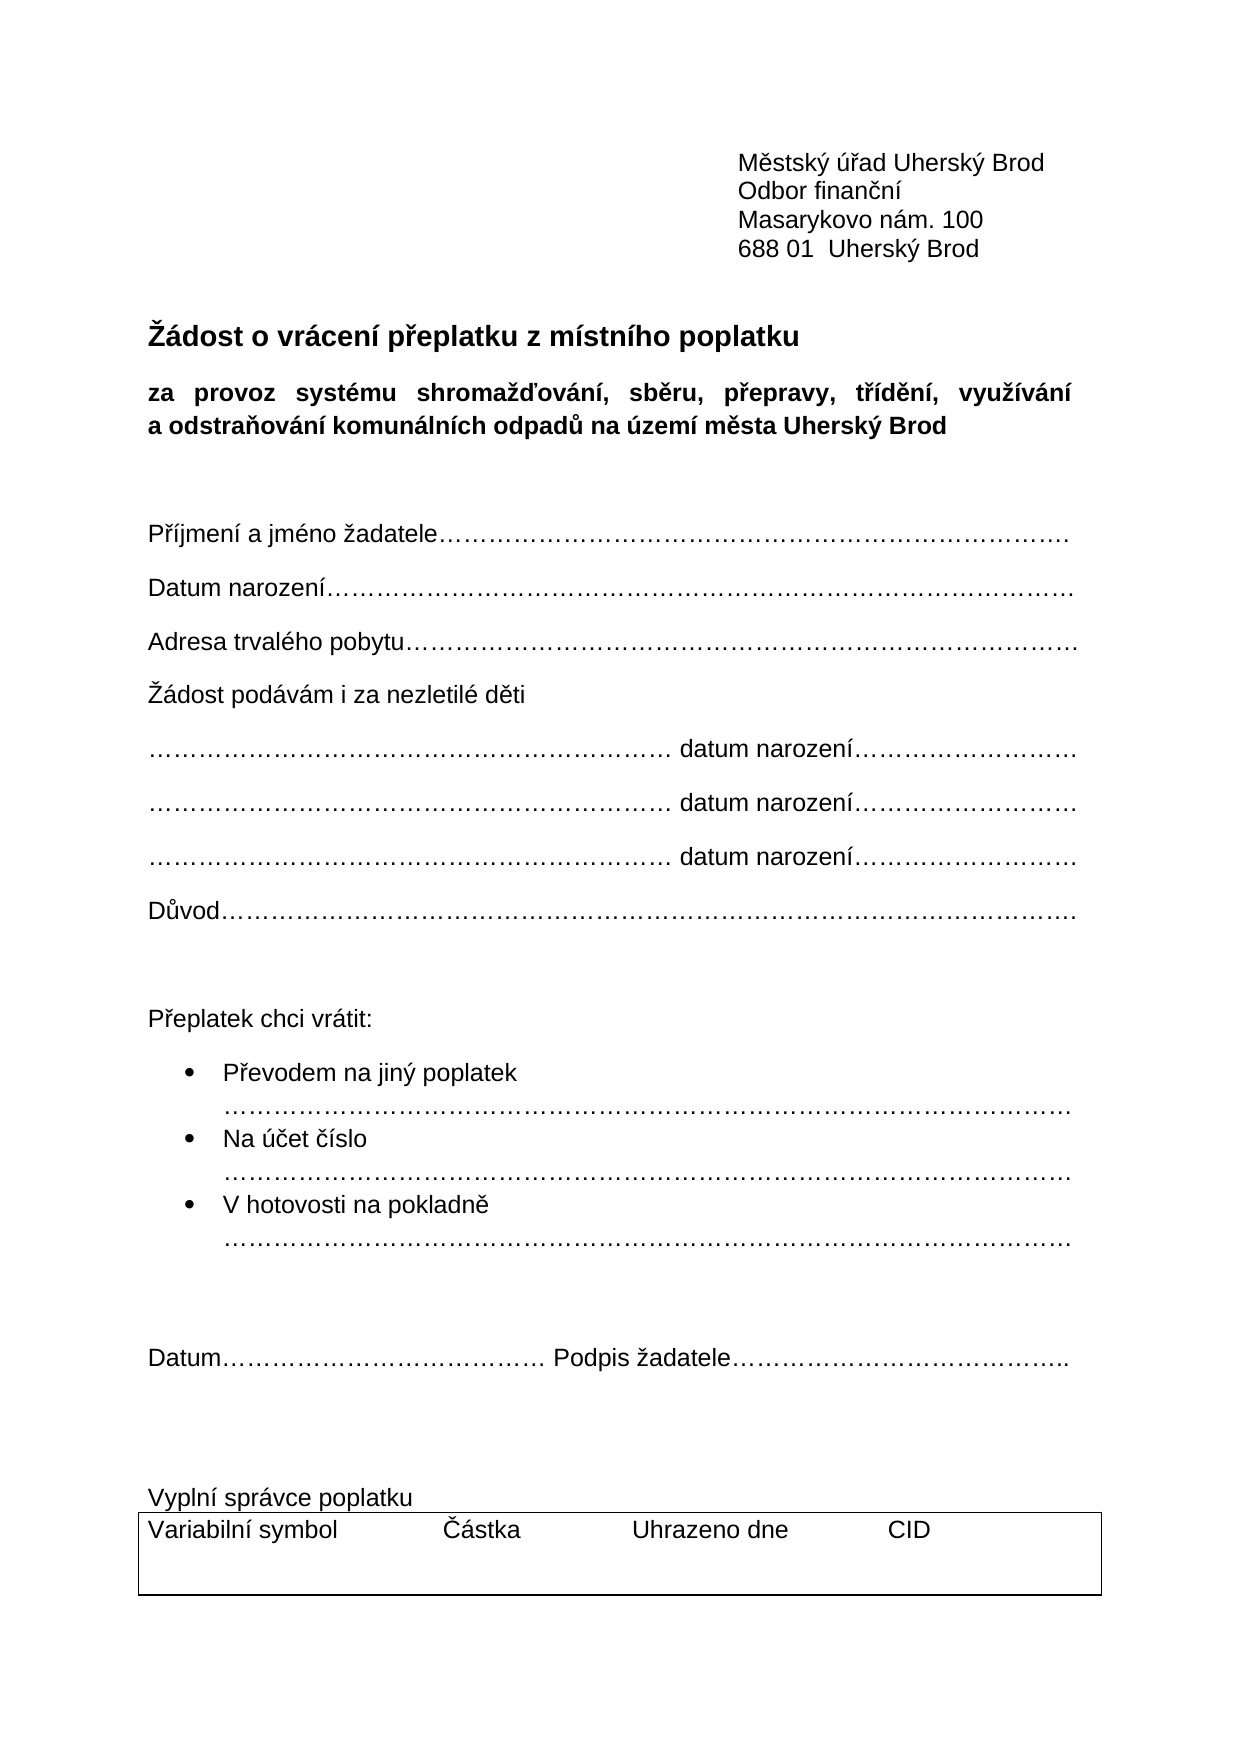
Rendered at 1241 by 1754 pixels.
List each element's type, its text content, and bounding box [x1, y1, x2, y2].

text ……………………………………………………… datum narození……………………… [148, 788, 1093, 817]
text Masarykovo nám. 100 [738, 205, 1093, 234]
text 688 01 Uherský Brod [738, 234, 1093, 263]
text Vyplní správce poplatku [148, 1483, 1093, 1512]
list V hotovosti na pokladně [185, 1190, 1093, 1219]
text Městský úřad Uherský Brod [369, 148, 1093, 176]
text za provoz systému shromažďování, sběru, přepravy, třídění, využívání a odstraňování komunálních odpadů na území města Uherský Brod [148, 378, 1093, 440]
text Příjmení a jméno žadatele…………………………………………………………………. [148, 519, 1093, 548]
text Datum narození……………………………………………………………………………… [148, 573, 1093, 602]
list ………………………………………………………………………………………… [223, 1157, 1093, 1186]
list ………………………………………………………………………………………… [223, 1223, 1093, 1252]
text Žádost podávám i za nezletilé děti [148, 681, 1093, 709]
text Adresa trvalého pobytu……………………………………………………………………… [148, 627, 1093, 655]
text Odbor finanční [369, 176, 1093, 205]
text Datum………………………………… Podpis žadatele………………………………….. [148, 1343, 1093, 1372]
list Na účet číslo [185, 1124, 1093, 1152]
text Důvod…………………………………………………………………………………………. [148, 896, 1093, 925]
text ……………………………………………………… datum narození……………………… [148, 842, 1093, 871]
list ………………………………………………………………………………………… [223, 1091, 1093, 1119]
text ……………………………………………………… datum narození……………………… [148, 734, 1093, 763]
text Přeplatek chci vrátit: [148, 1004, 1093, 1032]
text Žádost o vrácení přeplatku z místního poplatku [148, 319, 1093, 352]
text Variabilní symbol Částka Uhrazeno dne CID [139, 1513, 1101, 1543]
list Převodem na jiný poplatek [185, 1057, 1093, 1086]
